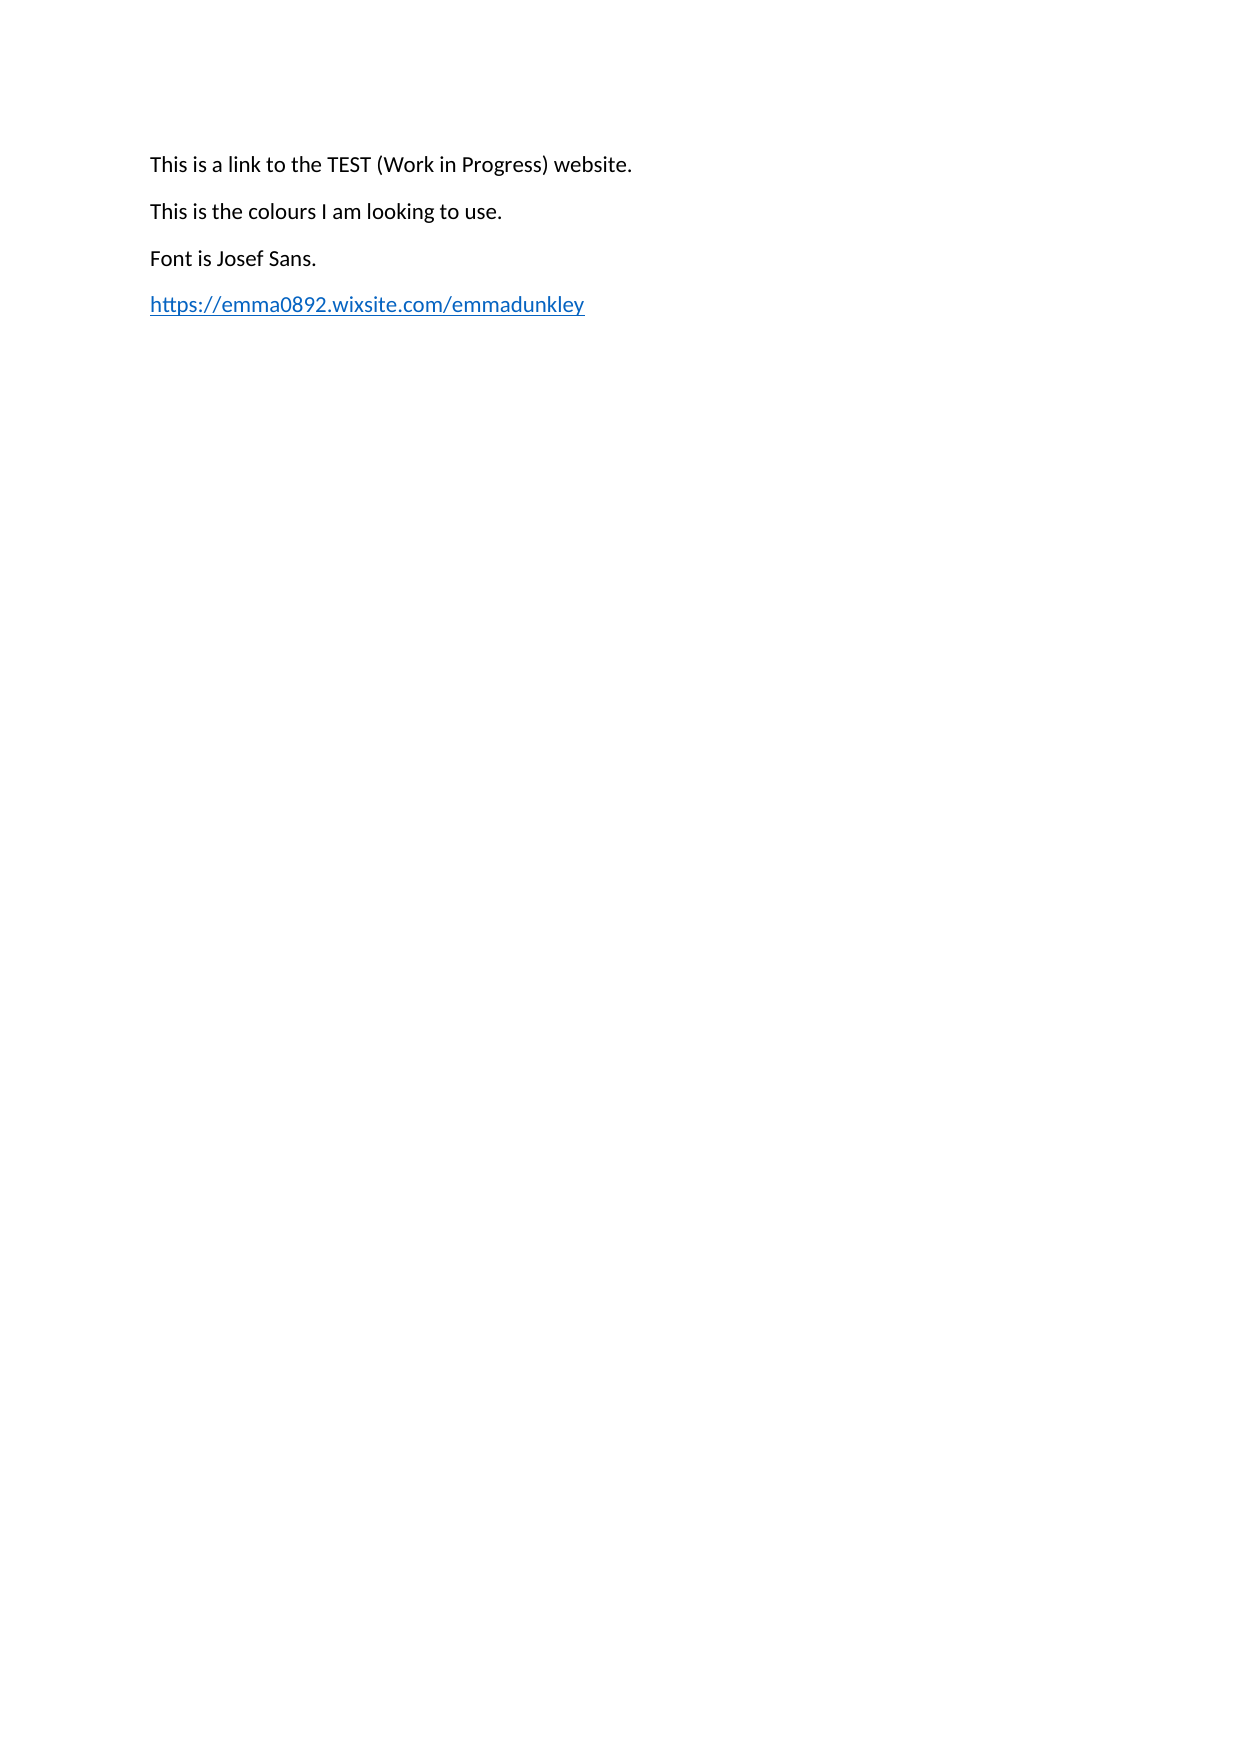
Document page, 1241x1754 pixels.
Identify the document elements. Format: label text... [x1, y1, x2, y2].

text https://emma0892.wixsite.com/emmadunkley [150, 291, 1090, 319]
text This is a link to the TEST (Work in Progress) website. [150, 150, 1090, 178]
text Font is Josef Sans. [150, 244, 1090, 272]
text This is the colours I am looking to use. [150, 197, 1090, 225]
